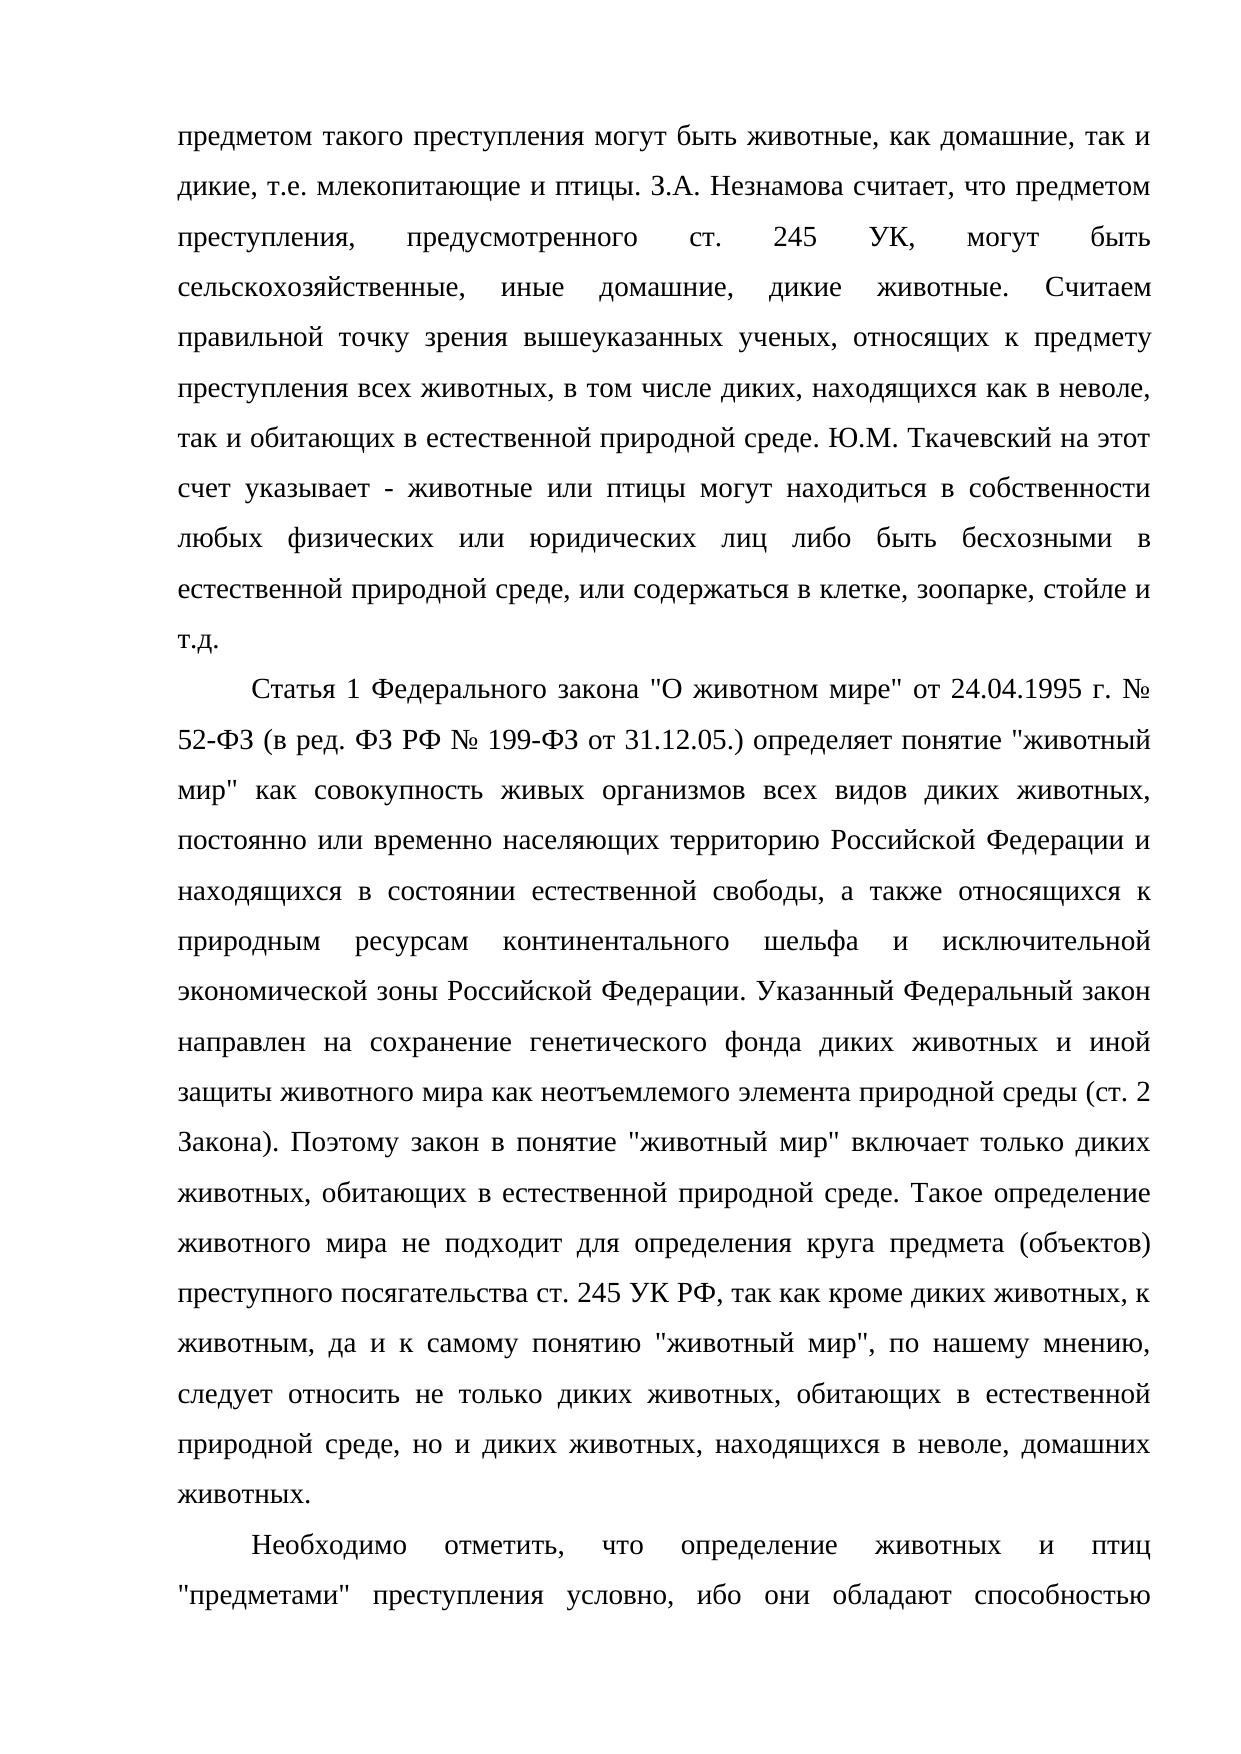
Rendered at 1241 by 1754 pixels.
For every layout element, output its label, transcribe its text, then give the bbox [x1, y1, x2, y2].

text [177, 118, 1152, 655]
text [177, 1527, 1152, 1611]
text Статья 1 Федерального закона "О животном мире" от 24.04.1995 г. № 52-ФЗ (в ред. ФЗ РФ № 199-ФЗ от 31.12.05.) определяет понятие "животный мир" как совокупность живых организмов всех видов диких животных, постоянно или временно населяющих территорию Российской Федерации и находящихся в состоянии естественной свободы, а также относящихся к природным ресурсам континентального шельфа и исключительной экономической зоны Российской Федерации. Указанный Федеральный закон направлен на сохранение генетического фонда диких животных и иной защиты животного мира как неотъемлемого элемента природной среды (ст. 2 Закона). Поэтому закон в понятие "животный мир" включает только диких животных, обитающих в естественной природной среде. Такое определение животного мира не подходит для определения круга предмета (объектов) преступного посягательства ст. 245 УК РФ, так как кроме диких животных, к животным, да и к самому понятию "животный мир", по нашему мнению, следует относить не только диких животных, обитающих в естественной природной среде, но и диких животных, находящихся в неволе, домашних животных. [177, 672, 1152, 1510]
